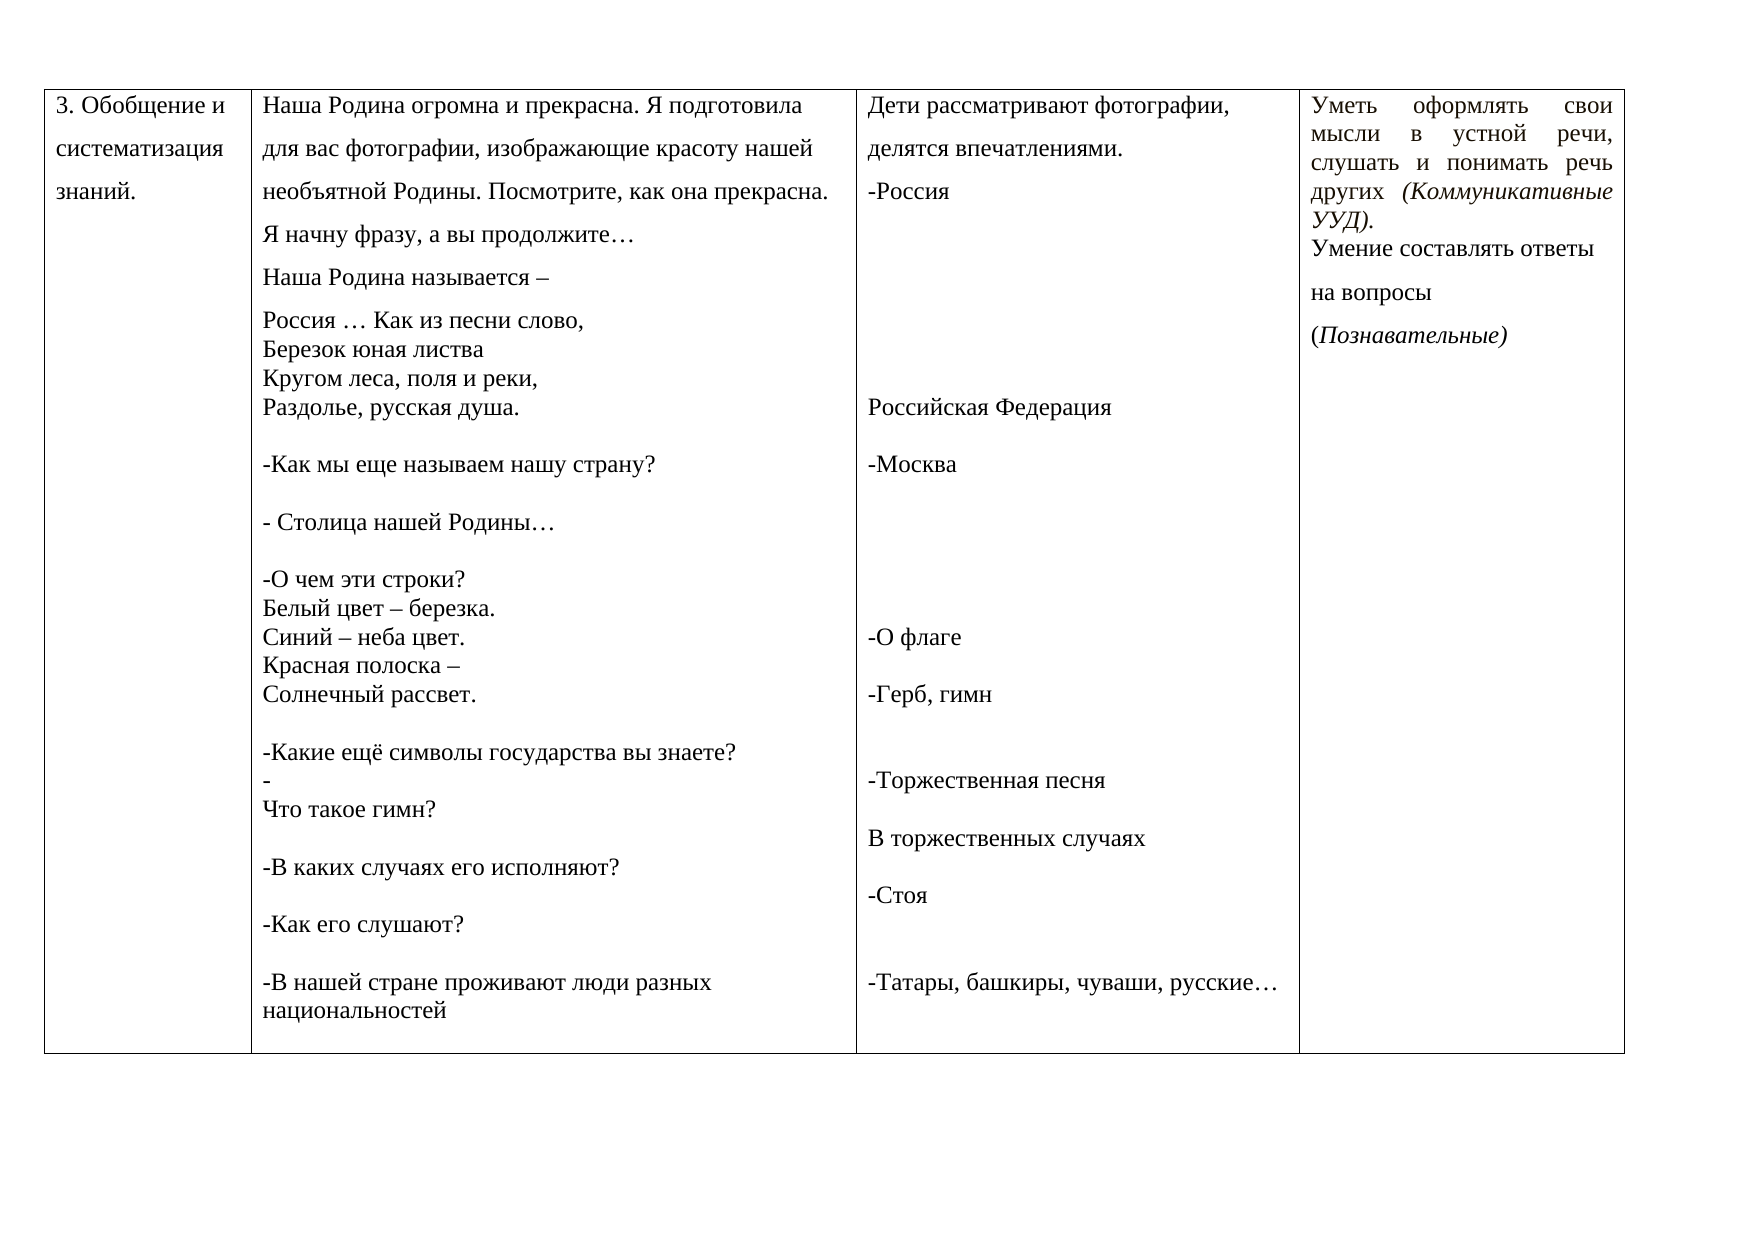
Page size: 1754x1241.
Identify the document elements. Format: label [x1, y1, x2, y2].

table_cell [857, 90, 1299, 1053]
table_cell [1300, 90, 1624, 1053]
table_cell [45, 90, 251, 1053]
table_cell [252, 90, 856, 1053]
